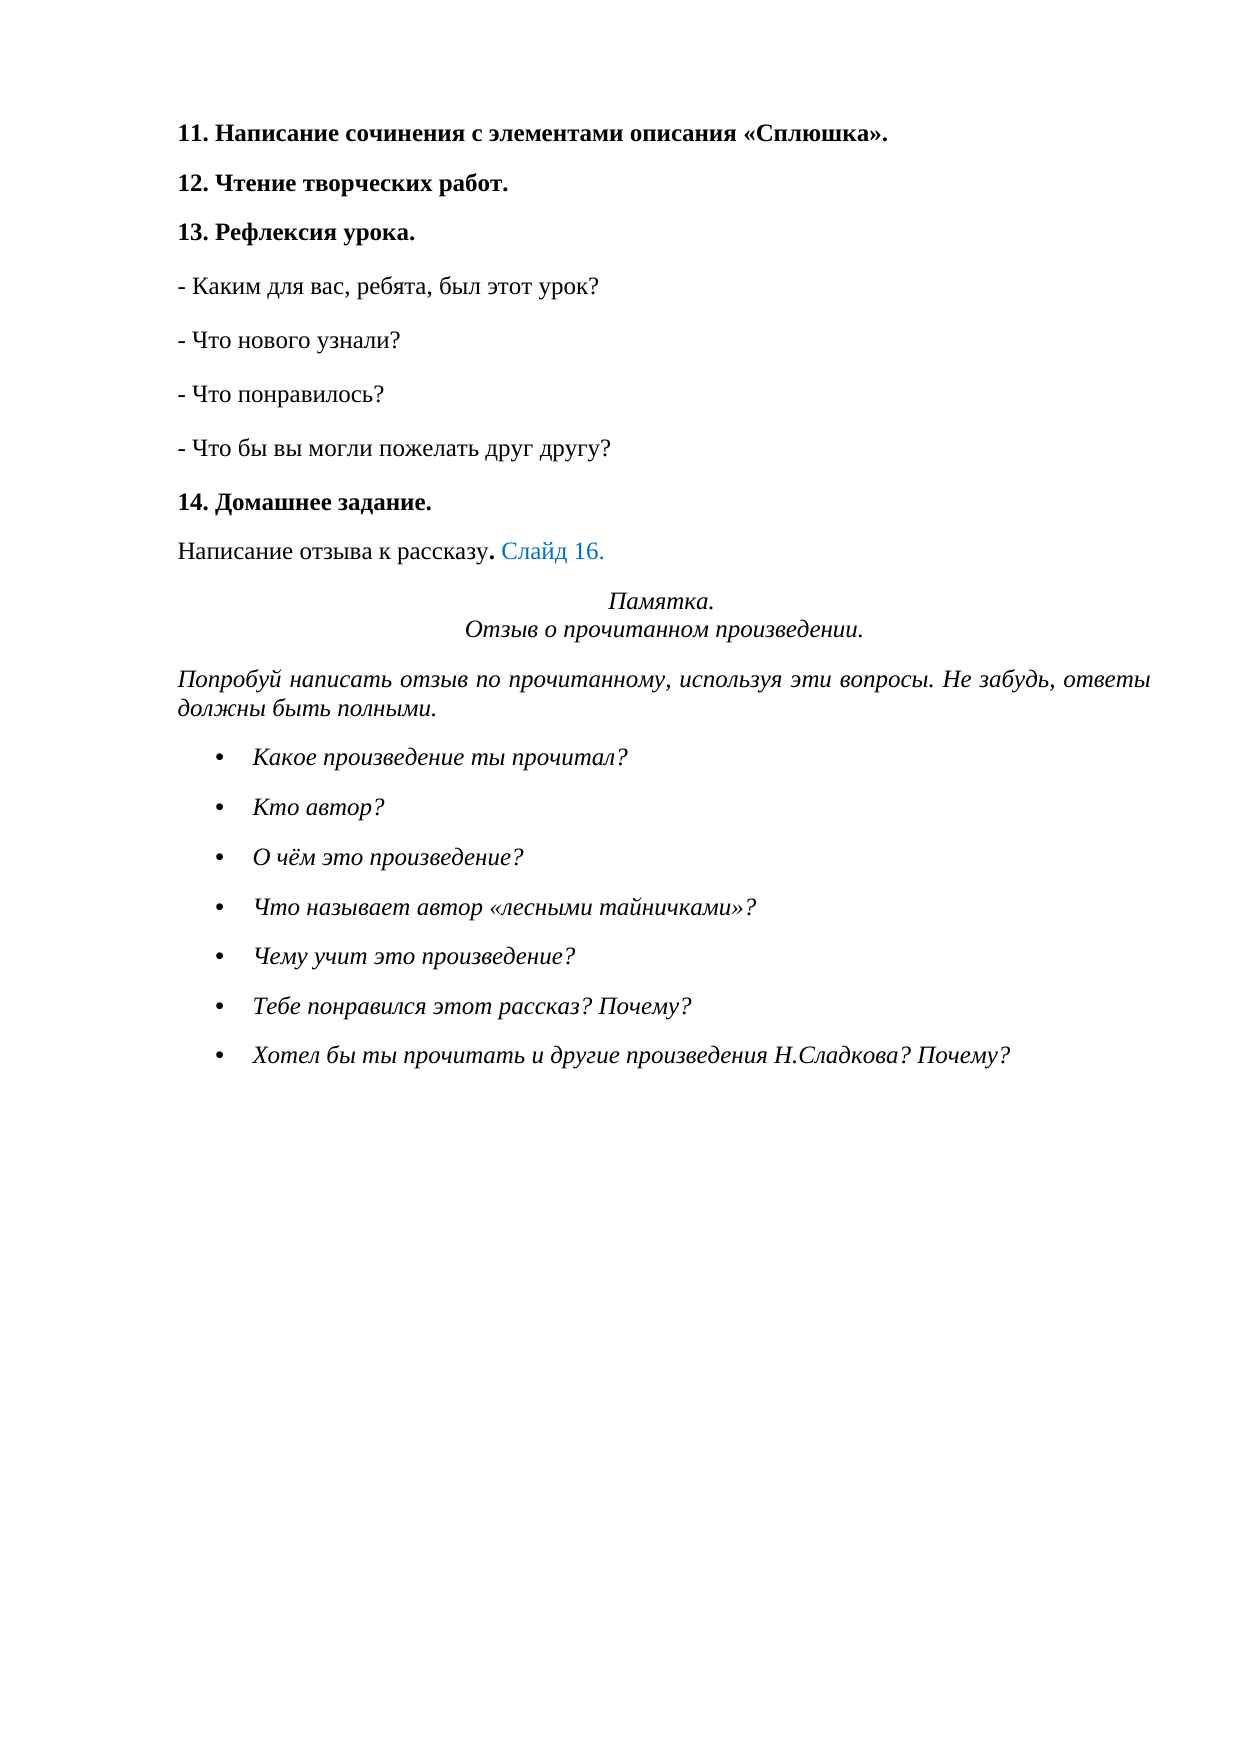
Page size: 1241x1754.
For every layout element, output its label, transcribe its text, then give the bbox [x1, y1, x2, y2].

text - Что понравилось? [177, 379, 1152, 408]
list О чём это произведение? [215, 842, 1152, 871]
text 14. Домашнее задание. [177, 487, 1152, 515]
text 12. Чтение творческих работ. [177, 168, 1152, 196]
list Какое произведение ты прочитал? [215, 742, 1152, 771]
text - Каким для вас, ребята, был этот урок? [177, 271, 1152, 300]
text Написание отзыва к рассказу. Слайд 16. [177, 536, 1152, 565]
text Памятка. Отзыв о прочитанном произведении. [177, 586, 1152, 643]
text - Что бы вы могли пожелать друг другу? [177, 433, 1152, 461]
list Чему учит это произведение? [215, 941, 1152, 970]
text 13. Рефлексия урока. [177, 217, 1152, 246]
text 11. Написание сочинения с элементами описания «Сплюшка». [177, 118, 1152, 147]
text Попробуй написать отзыв по прочитанному, используя эти вопросы. Не забудь, ответы должны быть полными. [177, 664, 1152, 722]
text - Что нового узнали? [177, 325, 1152, 354]
list Хотел бы ты прочитать и другие произведения Н.Сладкова? Почему? [215, 1041, 1152, 1069]
list Кто автор? [215, 792, 1152, 821]
list Тебе понравился этот рассказ? Почему? [215, 991, 1152, 1020]
list Что называет автор «лесными тайничками»? [215, 891, 1152, 920]
